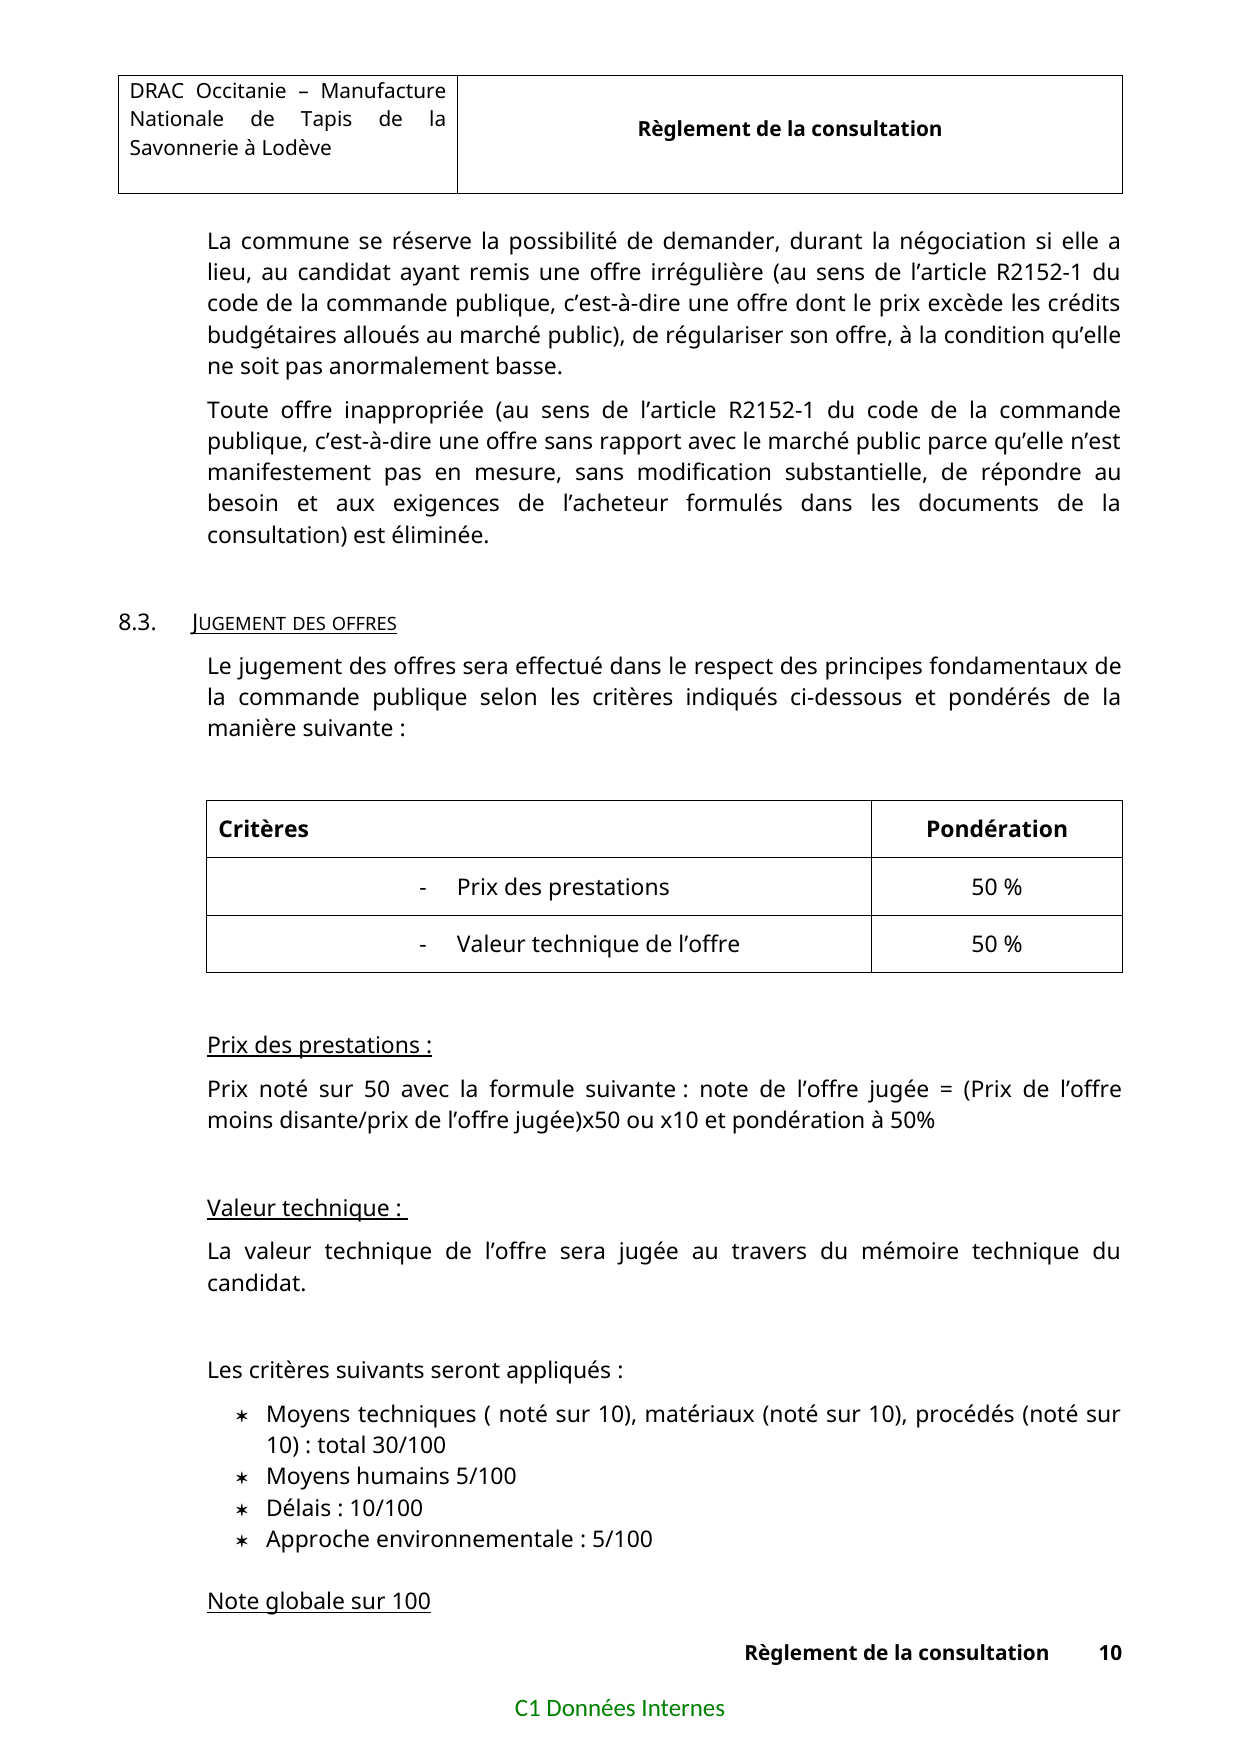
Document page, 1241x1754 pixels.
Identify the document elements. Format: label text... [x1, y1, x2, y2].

table_cell 50 % [872, 858, 1122, 914]
text La commune se réserve la possibilité de demander, durant la négociation si elle a lieu, au candidat ayant remis une offre irrégulière (au sens de l’article R2152-1 du code de la commande publique, c’est-à-dire une offre dont le prix excède les crédits budgétaires alloués au marché public), de régulariser son offre, à la condition qu’elle ne soit pas anormalement basse. [207, 225, 1122, 381]
table_cell Prix des prestations [207, 858, 871, 914]
table_header Critères [207, 801, 871, 857]
text Note globale sur 100 [207, 1585, 1122, 1617]
table_cell Valeur technique de l’offre [207, 916, 871, 972]
list Moyens humains 5/100 [236, 1460, 1122, 1492]
text Valeur technique : [207, 1192, 1122, 1223]
table_cell 50 % [872, 916, 1122, 972]
list Approche environnementale : 5/100 [236, 1523, 1122, 1554]
text Les critères suivants seront appliqués : [207, 1354, 1122, 1385]
list Moyens techniques ( noté sur 10), matériaux (noté sur 10), procédés (noté sur 10) : total 30/100 [236, 1398, 1122, 1460]
text Toute offre inappropriée (au sens de l’article R2152-1 du code de la commande publique, c’est-à-dire une offre sans rapport avec le marché public parce qu’elle n’est manifestement pas en mesure, sans modification substantielle, de répondre au besoin et aux exigences de l’acheteur formulés dans les documents de la consultation) est éliminée. [207, 394, 1122, 550]
table_header Pondération [872, 801, 1122, 857]
list Délais : 10/100 [236, 1492, 1122, 1523]
subtitle Jugement des offres [118, 606, 1122, 637]
text Prix des prestations : [207, 1029, 1122, 1060]
text La valeur technique de l’offre sera jugée au travers du mémoire technique du candidat. [207, 1235, 1122, 1298]
text Le jugement des offres sera effectué dans le respect des principes fondamentaux de la commande publique selon les critères indiqués ci-dessous et pondérés de la manière suivante : [207, 650, 1122, 744]
text Prix noté sur 50 avec la formule suivante : note de l’offre jugée = (Prix de l’offre moins disante/prix de l’offre jugée)x50 ou x10 et pondération à 50% [207, 1073, 1122, 1135]
